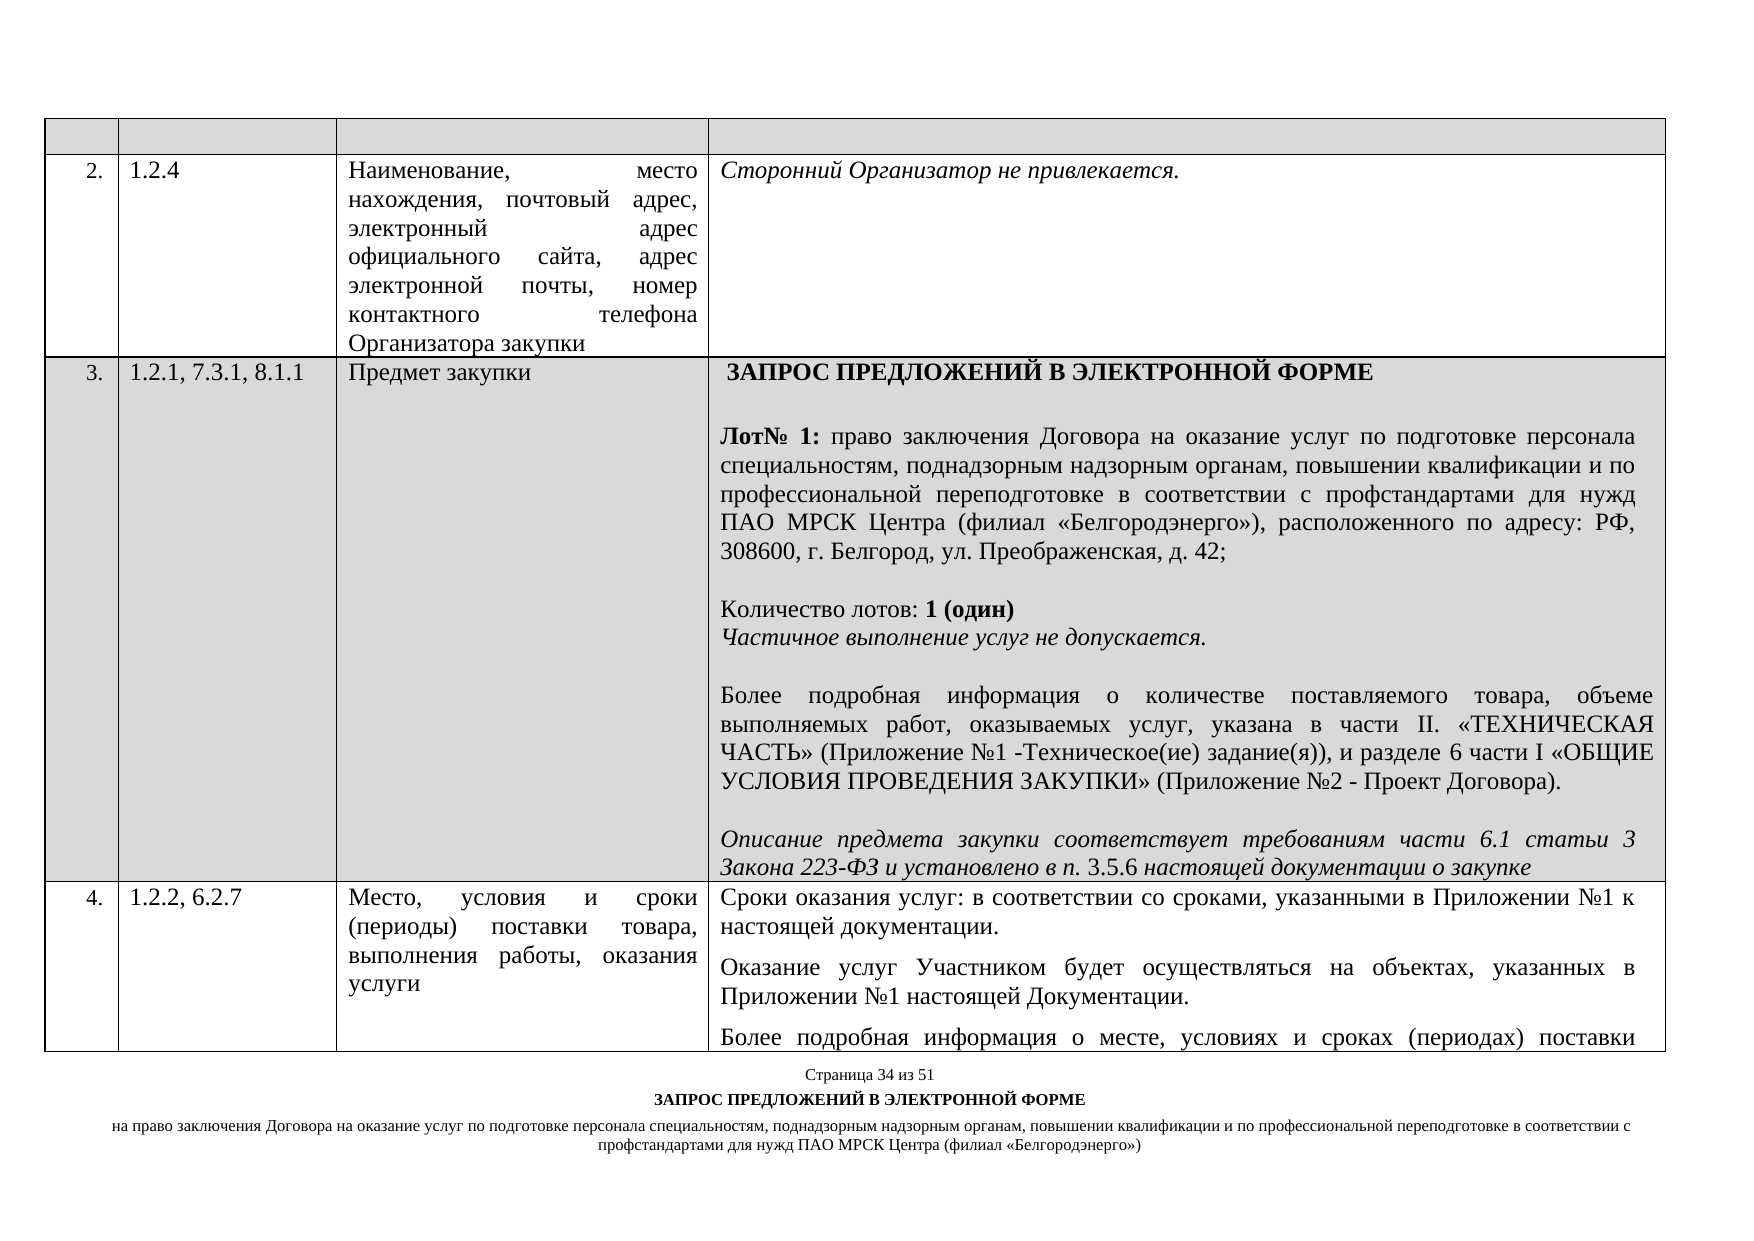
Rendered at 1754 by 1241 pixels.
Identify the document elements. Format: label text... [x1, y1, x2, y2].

table_cell [46, 155, 118, 356]
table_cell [709, 882, 1665, 1051]
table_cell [337, 119, 708, 154]
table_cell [709, 119, 1665, 154]
table_cell [46, 119, 118, 154]
table_cell 1.2.1 [119, 119, 336, 154]
table_cell Наименование, место нахождения, почтовый адрес, электронный адрес официального сайта, адрес электронной почты, номер контактного телефона Организатора закупки [337, 155, 708, 356]
table_cell 1.2.4 [119, 155, 336, 356]
table_cell 1.2.2, 6.2.7 [119, 882, 336, 1051]
table_cell Предмет закупки [337, 358, 708, 881]
table_cell 1.2.1, 7.3.1, 8.1.1 [119, 358, 336, 881]
table_cell [46, 358, 118, 881]
table_cell Сторонний Организатор не привлекается. [709, 155, 1665, 356]
table_cell [46, 882, 118, 1051]
table_cell ЗАПРОС ПРЕДЛОЖЕНИЙ В ЭЛЕКТРОННОЙ ФОРМЕ Лот№ 1: право заключения Договора на оказание услуг по подготовке персонала специальностям, поднадзорным надзорным органам, повышении квалификации и по профессиональной переподготовке в соответствии с профстандартами для нужд ПАО МРСК Центра (филиал «Белгородэнерго»), расположенного по адресу: РФ, 308600, г. Белгород, ул. Преображенская, д. 42; Количество лотов: 1 (один) Частичное выполнение услуг не допускается. Более подробная информация о количестве поставляемого товара, объеме выполняемых работ, оказываемых услуг, указана в части II. «ТЕХНИЧЕСКАЯ ЧАСТЬ» (Приложение №1 -Техническое(ие) задание(я)), и разделе 6 части I «ОБЩИЕ УСЛОВИЯ ПРОВЕДЕНИЯ ЗАКУПКИ» (Приложение №2 - Проект Договора). Описание предмета закупки соответствует требованиям части 6.1 статьи 3 Закона 223-ФЗ и установлено в п. 3.5.6 настоящей документации о закупке [709, 358, 1665, 881]
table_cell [337, 882, 708, 1051]
